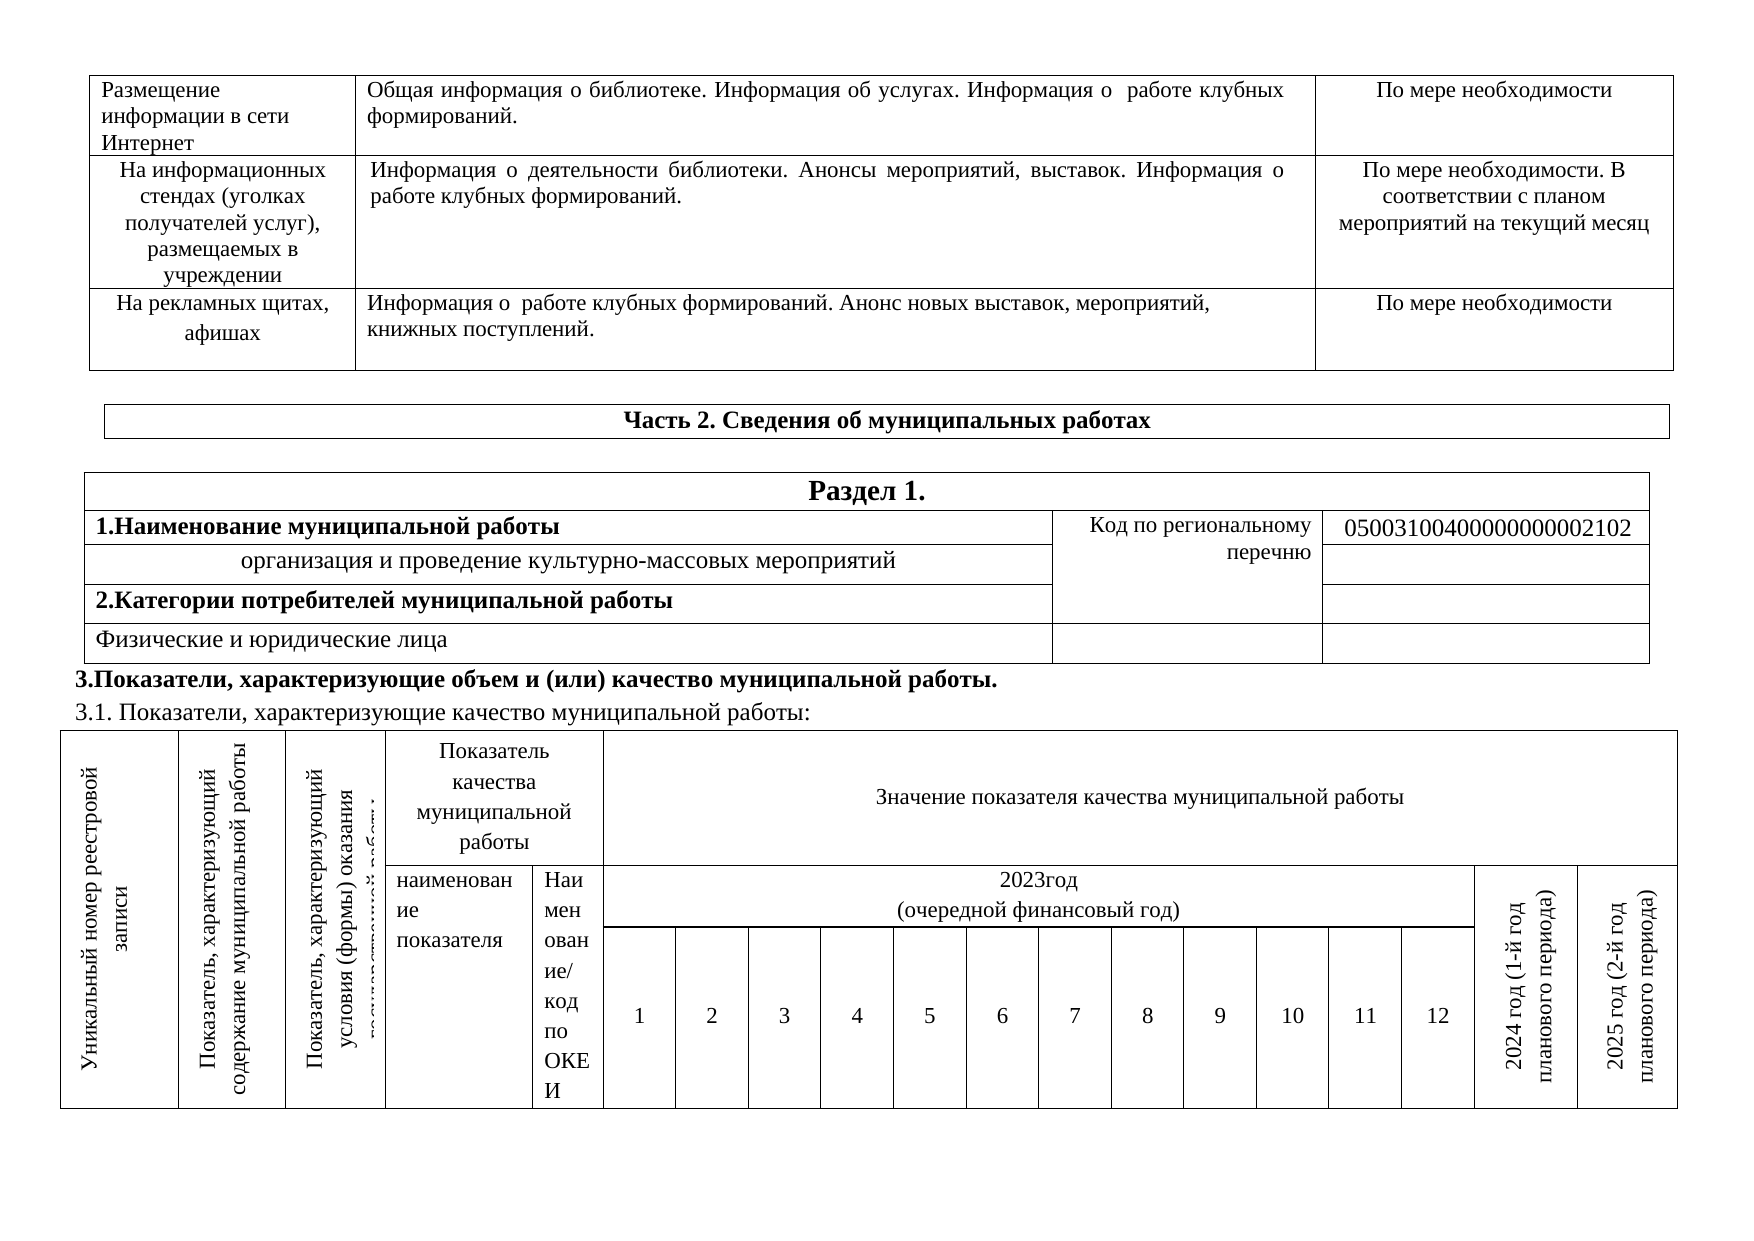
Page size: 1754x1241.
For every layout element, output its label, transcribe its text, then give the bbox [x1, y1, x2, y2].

table_header Показатель, характеризующий условия (формы) оказания государственной работы [286, 731, 385, 1108]
table_cell 11 [1329, 928, 1401, 1108]
table_cell наименование показателя [386, 866, 532, 1108]
table_header Часть 2. Сведения об муниципальных работах [105, 405, 1669, 438]
table_cell 5 [894, 928, 966, 1108]
table_cell 2024 год (1-й год планового периода) [1475, 866, 1577, 1108]
table_cell 2025 год (2-й год планового периода) [1578, 866, 1677, 1108]
table_header Показатель, характеризующий содержание муниципальной работы [179, 731, 285, 1108]
table_cell 2023год (очередной финансовый год) [604, 866, 1474, 926]
table_cell На информационных стендах (уголках получателей услуг), размещаемых в учреждении [90, 156, 355, 288]
table_cell 4 [821, 928, 893, 1108]
text 3.Показатели, характеризующие объем и (или) качество муниципальной работы. [75, 664, 1679, 693]
table_cell организация и проведение культурно-массовых мероприятий [85, 545, 1052, 584]
table_cell [1323, 545, 1649, 584]
table_header Показатель качества муниципальной работы [386, 731, 603, 865]
table_cell По мере необходимости [1316, 289, 1673, 370]
table_cell 7 [1039, 928, 1111, 1108]
table_cell [1323, 511, 1649, 544]
table_cell 2.Категории потребителей муниципальной работы [85, 585, 1052, 623]
table_cell Общая информация о библиотеке. Информация об услугах. Информация о работе клубных формирований. [356, 76, 1315, 155]
table_cell Код по региональному перечню [1053, 511, 1322, 623]
table_cell 3 [749, 928, 820, 1108]
table_cell Информация о работе клубных формирований. Анонс новых выставок, мероприятий, книжных поступлений. [356, 289, 1315, 370]
table_cell Информация о деятельности библиотеки. Анонсы мероприятий, выставок. Информация о работе клубных формирований. [356, 156, 1315, 288]
table_cell 1.Наименование муниципальной работы [85, 511, 1052, 544]
table_cell [1053, 624, 1322, 663]
table_cell 2 [676, 928, 748, 1108]
table_cell [1323, 585, 1649, 623]
table_cell 12 [1402, 928, 1474, 1108]
table_cell Физические и юридические лица [85, 624, 1052, 663]
table_cell По мере необходимости [1316, 76, 1673, 155]
table_cell 10 [1257, 928, 1328, 1108]
text 3.1. Показатели, характеризующие качество муниципальной работы: [75, 697, 1679, 726]
table_cell 9 [1184, 928, 1256, 1108]
table_header Уникальный номер реестровой записи [61, 731, 178, 1108]
table_cell 1 [604, 928, 675, 1108]
table_cell [1323, 624, 1649, 663]
table_cell Наименование/код по ОКЕИ [533, 866, 603, 1108]
table_cell Размещение информации в сети Интернет [90, 76, 355, 155]
table_cell 8 [1112, 928, 1183, 1108]
table_header Раздел 1. [85, 473, 1649, 510]
table_cell По мере необходимости. В соответствии с планом мероприятий на текущий месяц [1316, 156, 1673, 288]
table_header Значение показателя качества муниципальной работы [604, 731, 1677, 865]
table_cell 6 [967, 928, 1038, 1108]
table_cell На рекламных щитах, афишах [90, 289, 355, 370]
